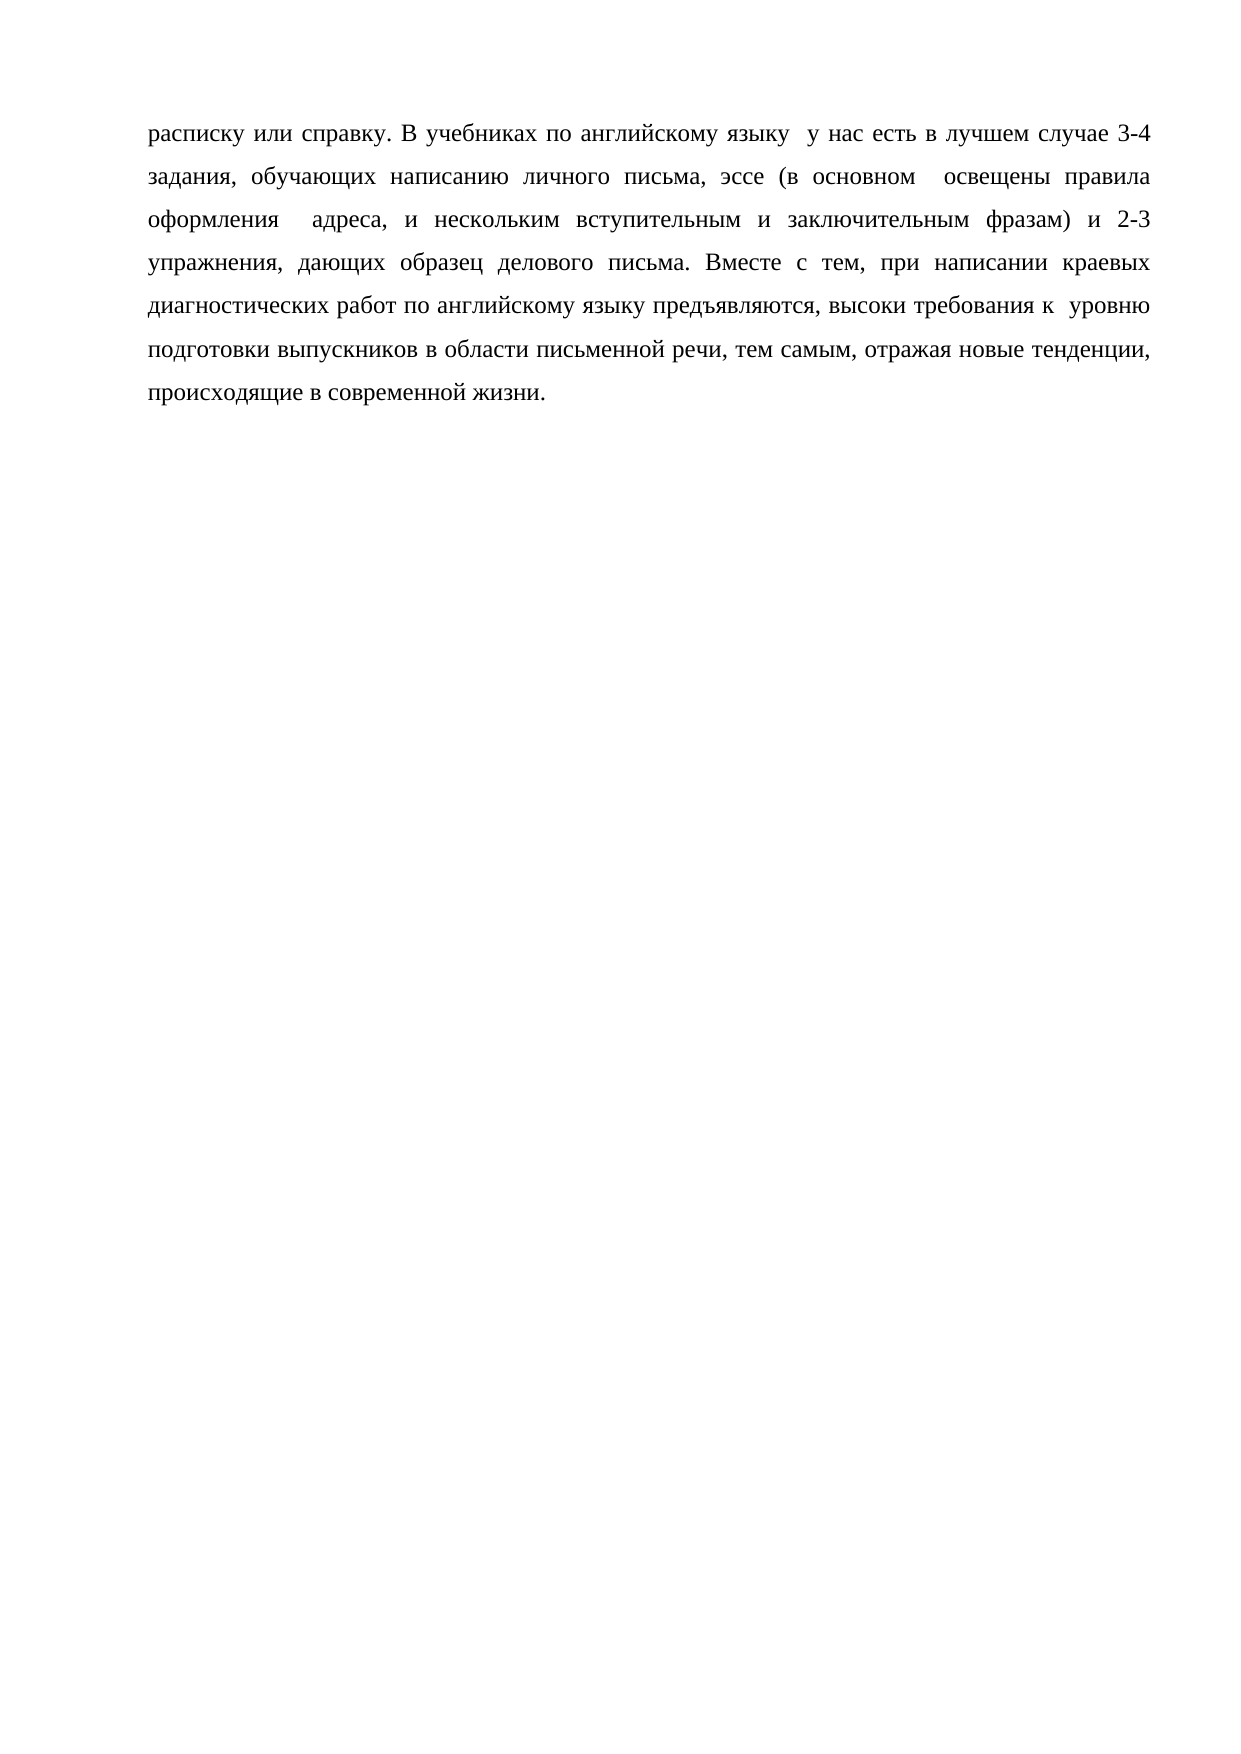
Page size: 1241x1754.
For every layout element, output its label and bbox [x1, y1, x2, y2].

text [148, 118, 1152, 406]
